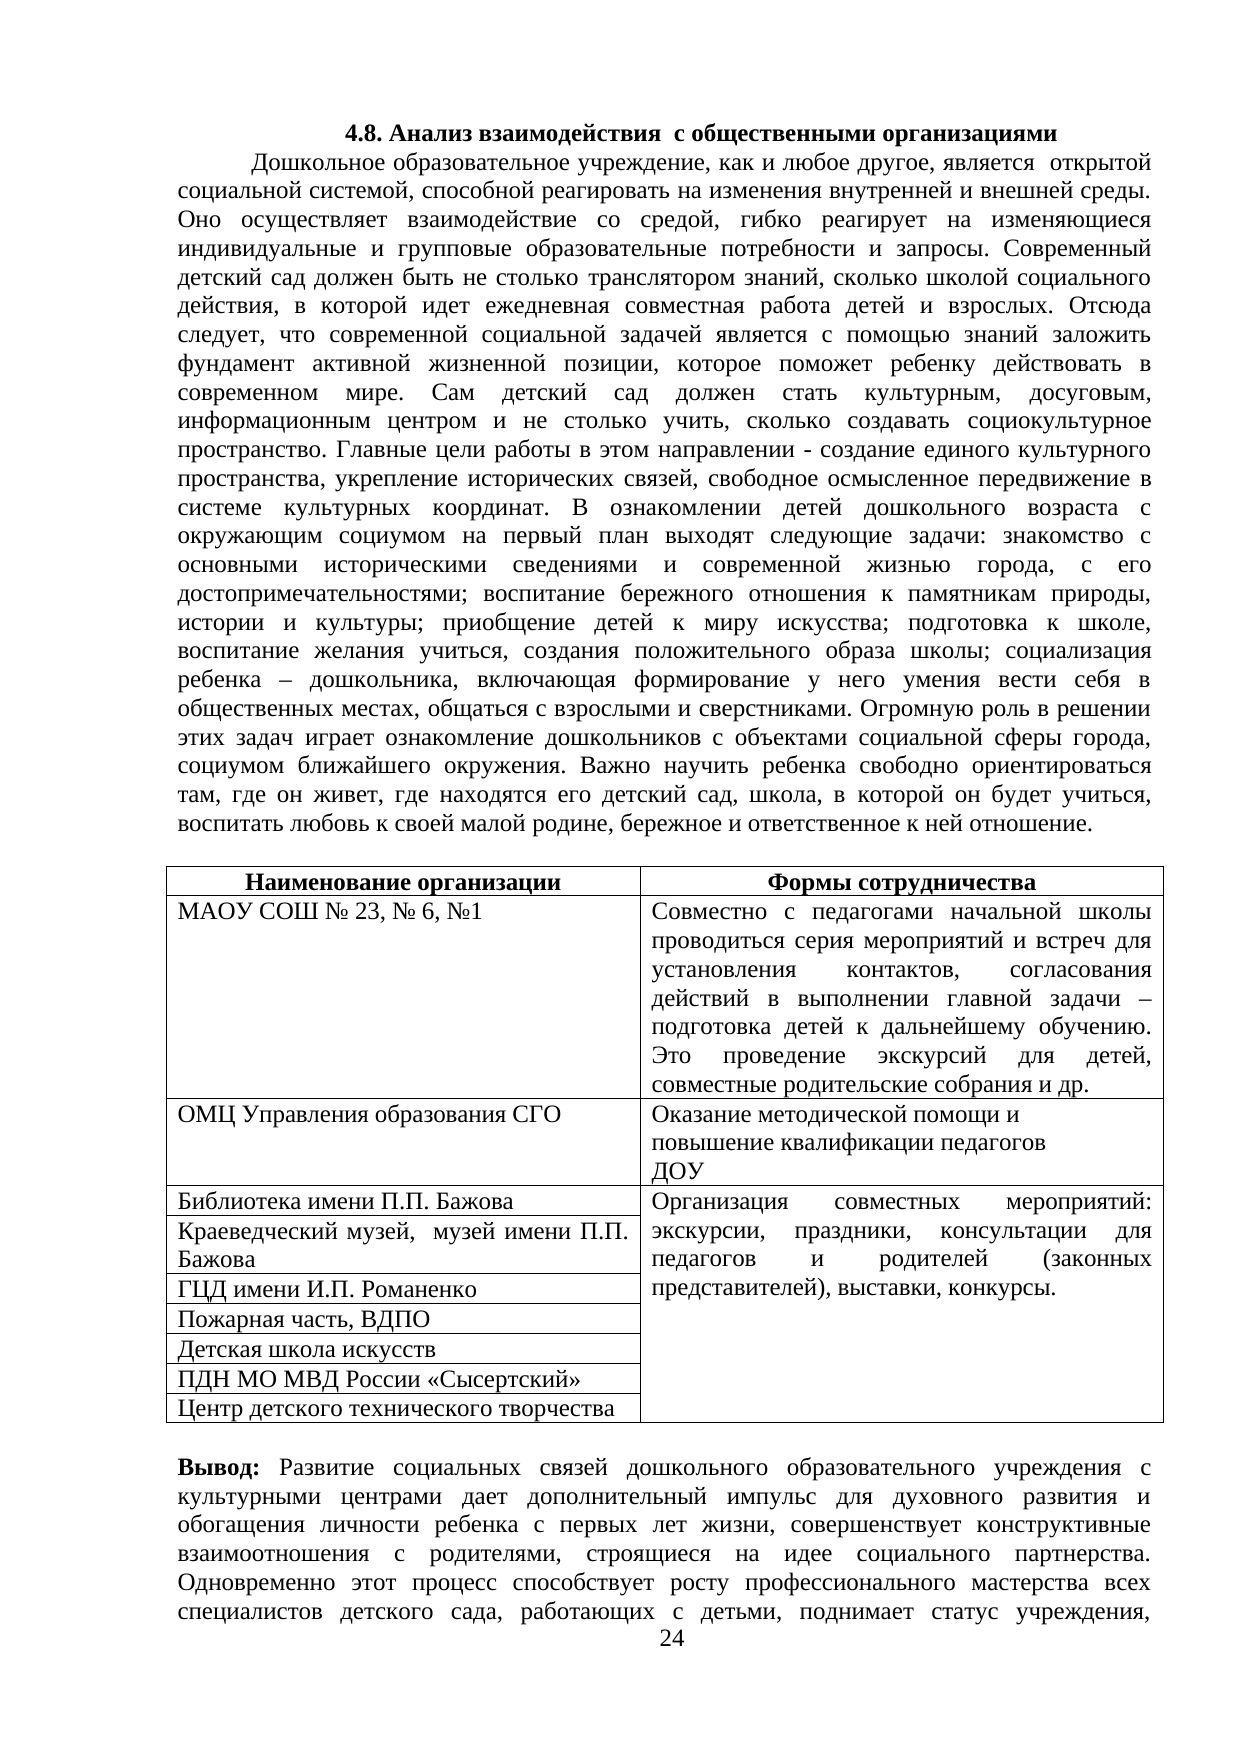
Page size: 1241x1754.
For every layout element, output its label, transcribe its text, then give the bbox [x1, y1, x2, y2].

table_cell Оказание методической помощи и повышение квалификации педагогов ДОУ [641, 1099, 1163, 1185]
table_header Формы сотрудничества [641, 867, 1163, 895]
table_cell Краеведческий музей, музей имени П.П. Бажова [167, 1216, 640, 1273]
table_cell Организация совместных мероприятий: экскурсии, праздники, консультации для педагогов и родителей (законных представителей), выставки, конкурсы. [641, 1186, 1163, 1422]
table_cell Центр детского технического творчества [167, 1394, 640, 1422]
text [177, 1452, 1152, 1624]
table_cell Библиотека имени П.П. Бажова [167, 1186, 640, 1215]
table_cell Пожарная часть, ВДПО [167, 1304, 640, 1333]
table_cell Детская школа искусств [167, 1334, 640, 1363]
table_cell ОМЦ Управления образования СГО [167, 1099, 640, 1185]
table_cell ПДН МО МВД России «Сысертский» [167, 1364, 640, 1392]
table_cell ГЦД имени И.П. Романенко [167, 1274, 640, 1303]
table_header Наименование организации [167, 867, 640, 895]
text Дошкольное образовательное учреждение, как и любое другое, является открытой социальной системой, способной реагировать на изменения внутренней и внешней среды. Оно осуществляет взаимодействие со средой, гибко реагирует на изменяющиеся индивидуальные и групповые образовательные потребности и запросы. Современный детский сад должен быть не столько транслятором знаний, сколько школой социального действия, в которой идет ежедневная совместная работа детей и взрослых. Отсюда следует, что современной социальной задачей является с помощью знаний заложить фундамент активной жизненной позиции, которое поможет ребенку действовать в современном мире. Сам детский сад должен стать культурным, досуговым, информационным центром и не столько учить, сколько создавать социокультурное пространство. Главные цели работы в этом направлении - создание единого культурного пространства, укрепление исторических связей, свободное осмысленное передвижение в системе культурных координат. В ознакомлении детей дошкольного возраста с окружающим социумом на первый план выходят следующие задачи: знакомство с основными историческими сведениями и современной жизнью города, с его достопримечательностями; воспитание бережного отношения к памятникам природы, истории и культуры; приобщение детей к миру искусства; подготовка к школе, воспитание желания учиться, создания положительного образа школы; социализация ребенка – дошкольника, включающая формирование у него умения вести себя в общественных местах, общаться с взрослыми и сверстниками. Огромную роль в решении этих задач играет ознакомление дошкольников с объектами социальной сферы города, социумом ближайшего окружения. Важно научить ребенка свободно ориентироваться там, где он живет, где находятся его детский сад, школа, в которой он будет учиться, воспитать любовь к своей малой родине, бережное и ответственное к ней отношение. [177, 147, 1152, 837]
table_cell МАОУ СОШ № 23, № 6, №1 [167, 896, 640, 1098]
text 4.8. Анализ взаимодействия с общественными организациями [177, 118, 1152, 147]
table_cell Совместно с педагогами начальной школы проводиться серия мероприятий и встреч для установления контактов, согласования действий в выполнении главной задачи – подготовка детей к дальнейшему обучению. Это проведение экскурсий для детей, совместные родительские собрания и др. [641, 896, 1163, 1098]
